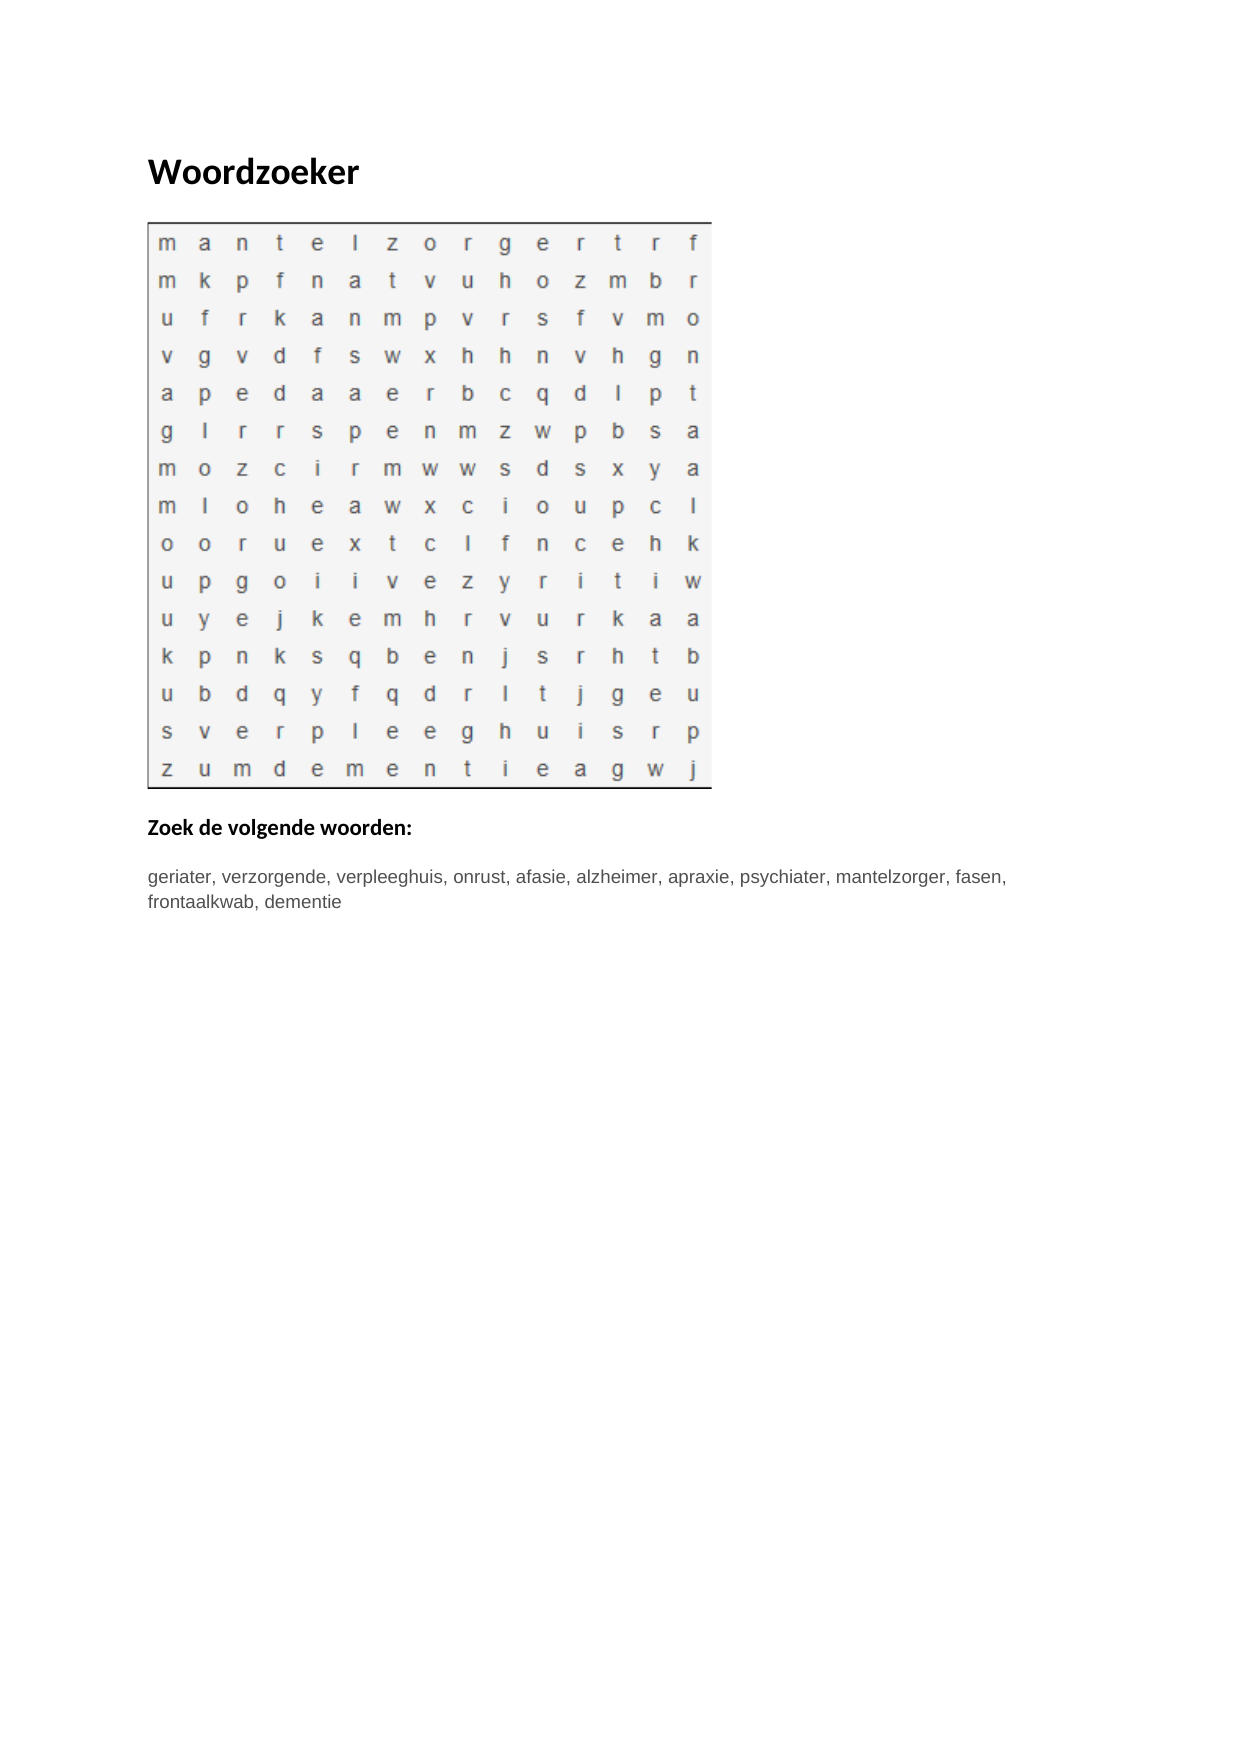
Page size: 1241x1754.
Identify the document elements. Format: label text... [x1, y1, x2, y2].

text Woordzoeker [148, 148, 1093, 193]
text geriater, verzorgende, verpleeghuis, onrust, afasie, alzheimer, apraxie, psychiater, mantelzorger, fasen, frontaalkwab, dementie [148, 866, 1093, 913]
text Zoek de volgende woorden: [148, 813, 1093, 841]
picture [147, 221, 712, 789]
